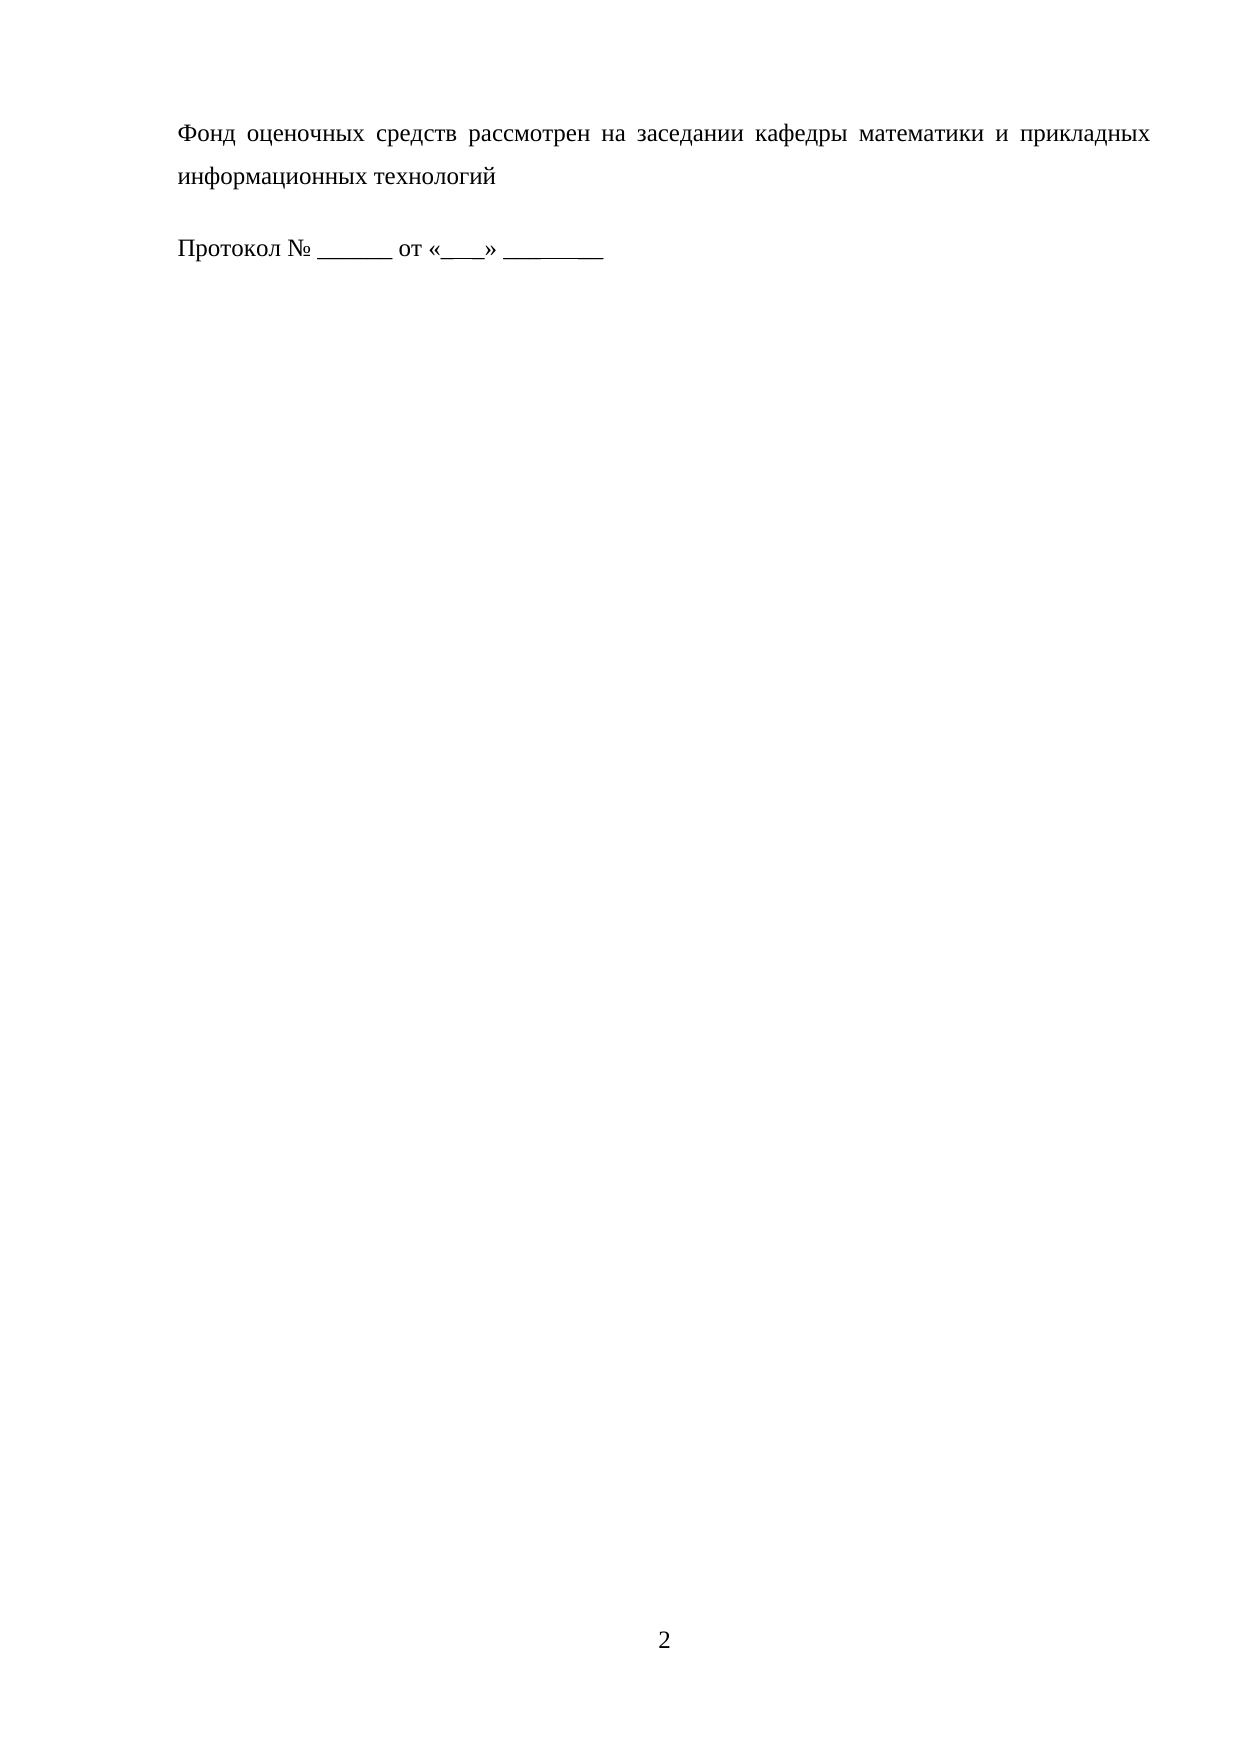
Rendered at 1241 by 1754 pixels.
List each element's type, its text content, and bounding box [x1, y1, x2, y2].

text Фонд оценочных средств рассмотрен на заседании кафедры математики и прикладных информационных технологий [177, 118, 1152, 190]
text Протокол № ______ от «_ _» ___ __ [177, 233, 1152, 262]
